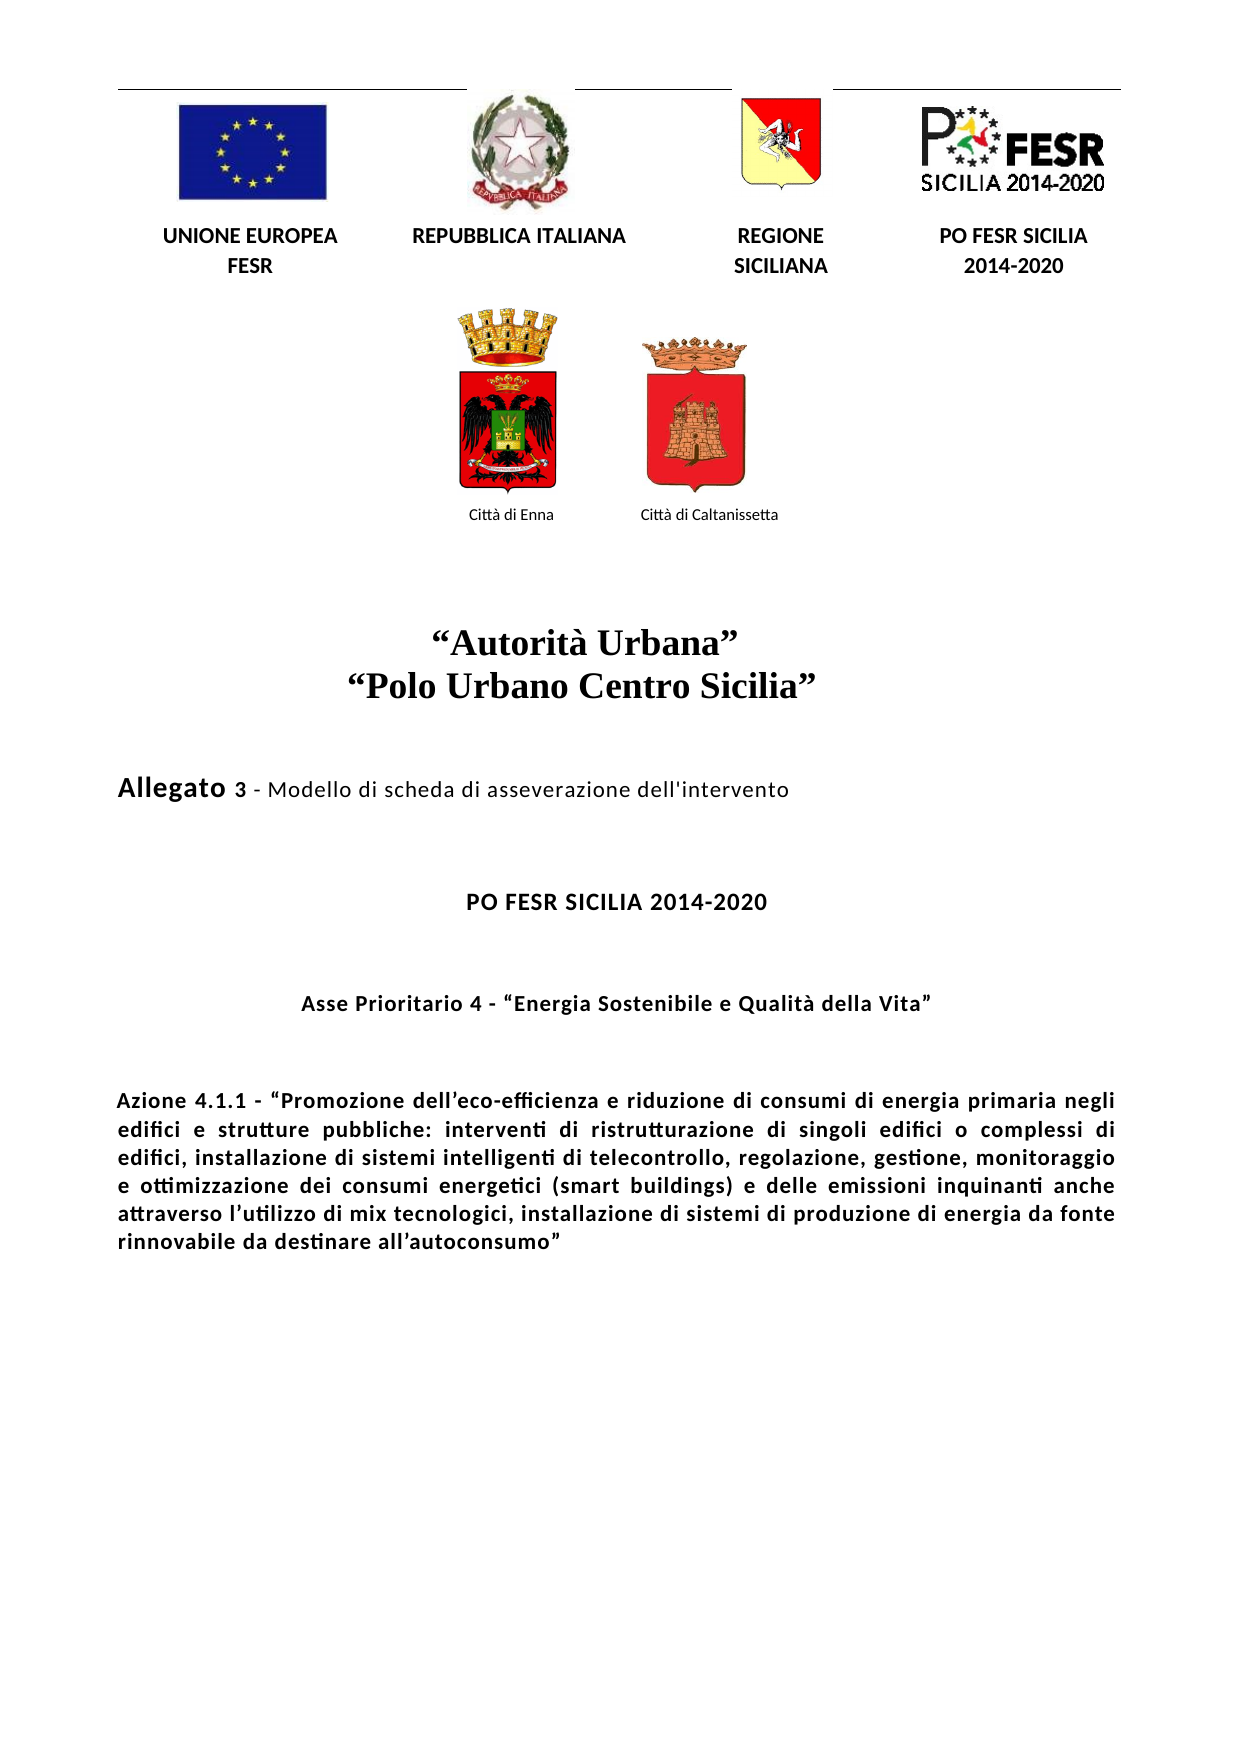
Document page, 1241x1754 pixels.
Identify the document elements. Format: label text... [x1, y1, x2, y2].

text Allegato 3 - Modello di scheda di asseverazione dell'intervento [118, 769, 1122, 804]
text “Polo Urbano Centro Sicilia” [206, 664, 1117, 707]
text Città di Enna Città di Caltanissetta [206, 504, 1117, 524]
picture [176, 102, 329, 202]
text PO FESR SICILIA 2014-2020 [116, 886, 1117, 917]
picture [467, 89, 575, 215]
text Azione 4.1.1 - “Promozione dell’eco-efficienza e riduzione di consumi di energia primaria negli edifici e strutture pubbliche: interventi di ristrutturazione di singoli edifici o complessi di edifici, installazione di sistemi intelligenti di telecontrollo, regolazione, gestione, monitoraggio e ottimizzazione dei consumi energetici (smart buildings) e delle emissioni inquinanti anche attraverso l’utilizzo di mix tecnologici, installazione di sistemi di produzione di energia da fonte rinnovabile da destinare all’autoconsumo” [116, 1087, 1117, 1255]
picture [642, 337, 747, 493]
picture [922, 106, 1104, 191]
text Asse Prioritario 4 - “Energia Sostenibile e Qualità della Vita” [116, 989, 1117, 1017]
picture [457, 307, 558, 495]
picture [732, 89, 833, 197]
text “Autorità Urbana” [206, 621, 1117, 664]
